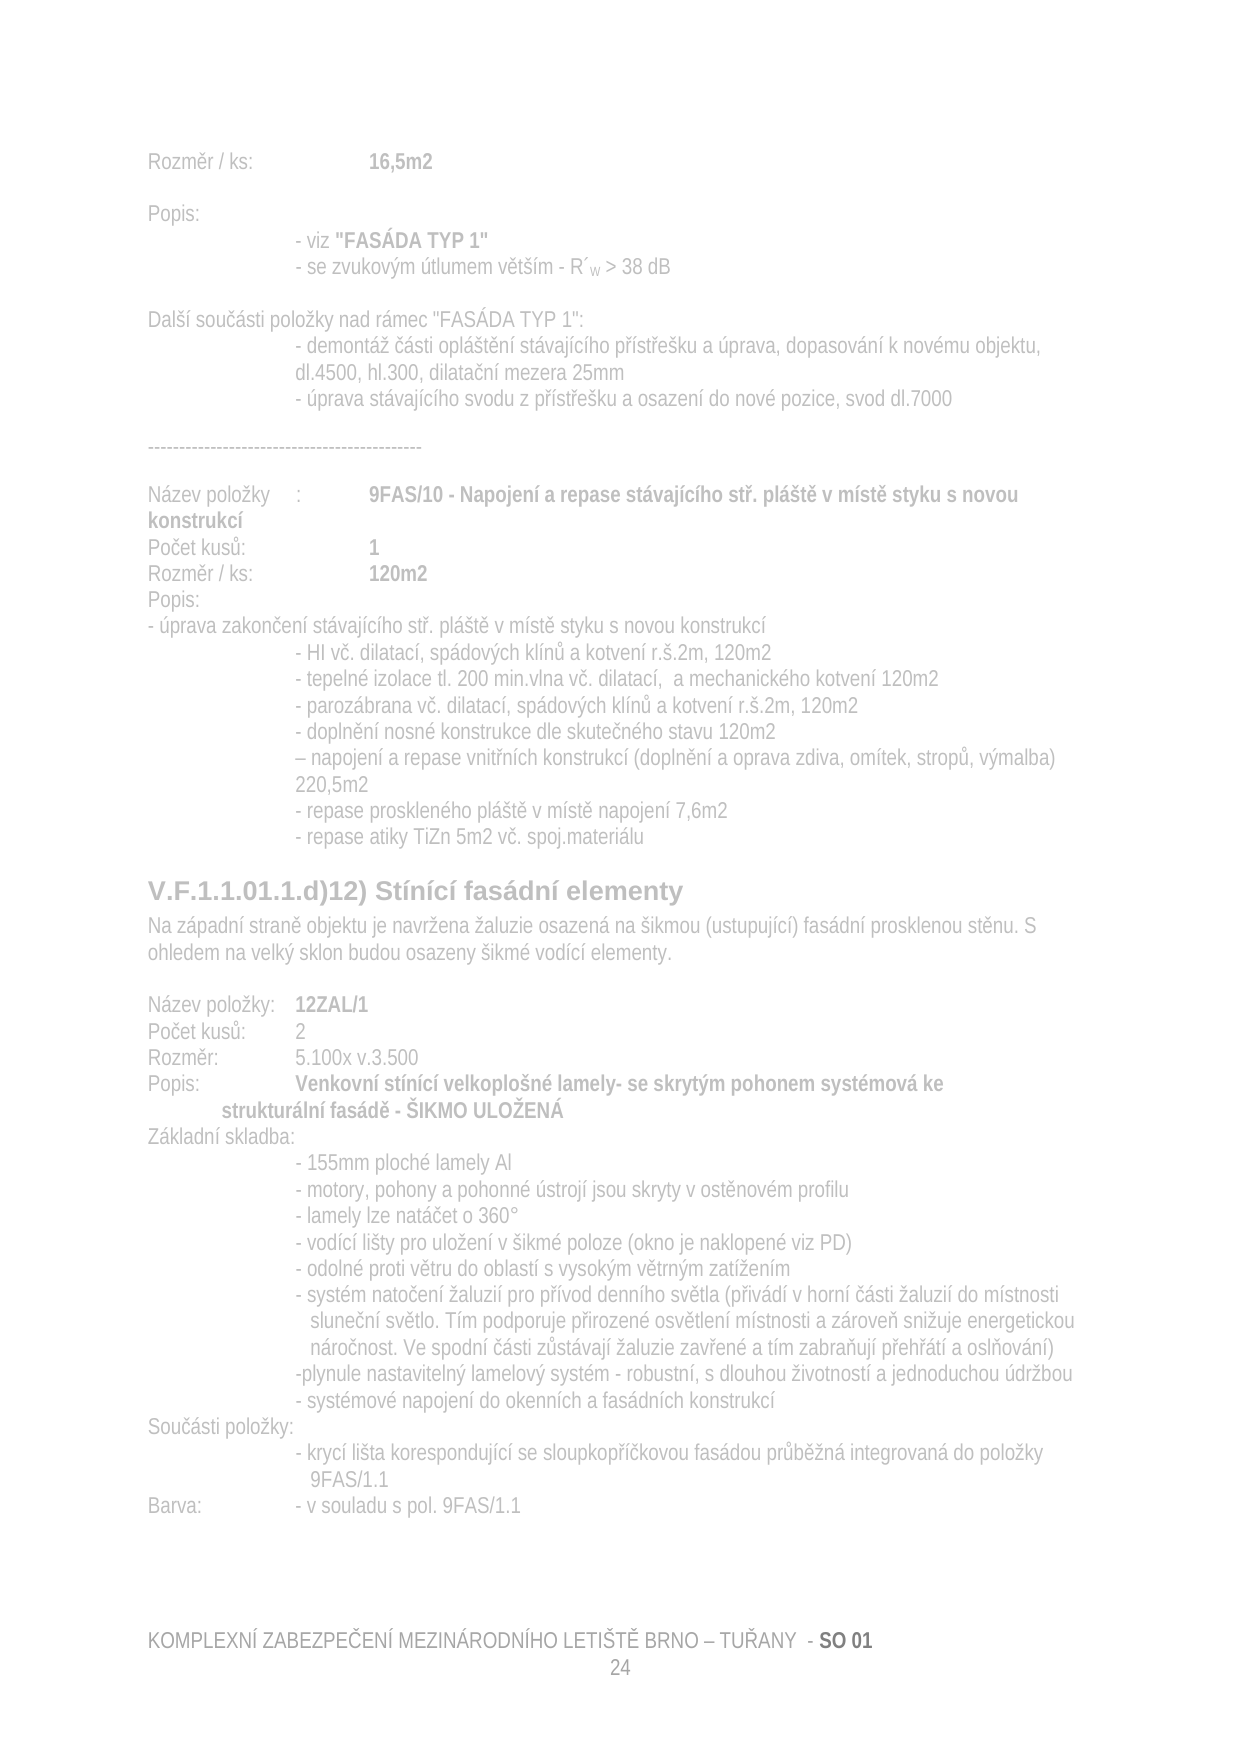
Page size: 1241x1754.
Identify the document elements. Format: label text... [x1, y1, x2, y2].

text - lamely lze natáčet o 360° [295, 1202, 1092, 1228]
text - HI vč. dilatací, spádových klínů a kotvení r.š.2m, 120m2 [148, 639, 1092, 665]
text - krycí lišta korespondující se sloupkopříčkovou fasádou průběžná integrovaná do položky 9FAS/1.1 [295, 1439, 1092, 1492]
text Na západní straně objektu je navržena žaluzie osazená na šikmou (ustupující) fasádní prosklenou stěnu. S ohledem na velký sklon budou osazeny šikmé vodící elementy. [148, 912, 1092, 965]
text Název položky: 12ZAL/1 [148, 991, 1092, 1018]
text Rozměr / ks: 16,5m2 [148, 148, 1092, 174]
subtitle V.F.1.1.01.1.d)12) Stínící fasádní elementy [148, 875, 1092, 906]
text - se zvukovým útlumem větším - R´W > 38 dB [295, 253, 1092, 279]
text – napojení a repase vnitřních konstrukcí (doplnění a oprava zdiva, omítek, stropů, výmalba) 220,5m2 [148, 744, 1092, 797]
text Popis: Venkovní stínící velkoplošné lamely- se skrytým pohonem systémová ke strukturální fasádě - ŠIKMO ULOŽENÁ [148, 1070, 1092, 1123]
text - viz "FASÁDA TYP 1" [148, 227, 1092, 253]
text Počet kusů: 2 [148, 1018, 1092, 1044]
text Počet kusů: 1 [148, 533, 1092, 560]
text - úprava zakončení stávajícího stř. pláště v místě styku s novou konstrukcí [148, 612, 1092, 639]
text - parozábrana vč. dilatací, spádových klínů a kotvení r.š.2m, 120m2 [148, 692, 1092, 718]
text - systémové napojení do okenních a fasádních konstrukcí [295, 1387, 1092, 1413]
text - úprava stávajícího svodu z přístřešku a osazení do nové pozice, svod dl.7000 [148, 385, 1092, 411]
text - odolné proti větru do oblastí s vysokým větrným zatížením [295, 1255, 1092, 1281]
text Popis: [148, 586, 1092, 612]
text Barva: - v souladu s pol. 9FAS/1.1 [148, 1492, 1092, 1518]
text - vodící lišty pro uložení v šikmé poloze (okno je naklopené viz PD) [295, 1228, 1092, 1255]
text - systém natočení žaluzií pro přívod denního světla (přivádí v horní části žaluzií do místnosti sluneční světlo. Tím podporuje přirozené osvětlení místnosti a zároveň snižuje energetickou náročnost. Ve spodní části zůstávají žaluzie zavřené a tím zabraňují přehřátí a oslňování) [295, 1281, 1092, 1360]
text Rozměr: 5.100x v.3.500 [148, 1044, 1092, 1070]
text Název položky : 9FAS/10 - Napojení a repase stávajícího stř. pláště v místě styku s novou konstrukcí [148, 481, 1092, 533]
text Základní skladba: [148, 1123, 1092, 1149]
text - doplnění nosné konstrukce dle skutečného stavu 120m2 [148, 718, 1092, 744]
text - demontáž části opláštění stávajícího přístřešku a úprava, dopasování k novému objektu, dl.4500, hl.300, dilatační mezera 25mm [148, 332, 1092, 385]
text - repase atiky TiZn 5m2 vč. spoj.materiálu [148, 823, 1092, 850]
text -plynule nastavitelný lamelový systém - robustní, s dlouhou životností a jednoduchou údržbou [295, 1360, 1092, 1387]
text - 155mm ploché lamely Al [295, 1149, 1092, 1176]
text - repase proskleného pláště v místě napojení 7,6m2 [148, 797, 1092, 823]
text -------------------------------------------- [148, 433, 1092, 459]
text Další součásti položky nad rámec "FASÁDA TYP 1": [148, 306, 1092, 332]
text - motory, pohony a pohonné ústrojí jsou skryty v ostěnovém profilu [295, 1176, 1092, 1202]
text - tepelné izolace tl. 200 min.vlna vč. dilatací, a mechanického kotvení 120m2 [148, 665, 1092, 692]
text Součásti položky: [148, 1413, 1092, 1439]
text Popis: [148, 200, 1092, 227]
text Rozměr / ks: 120m2 [148, 560, 1092, 586]
